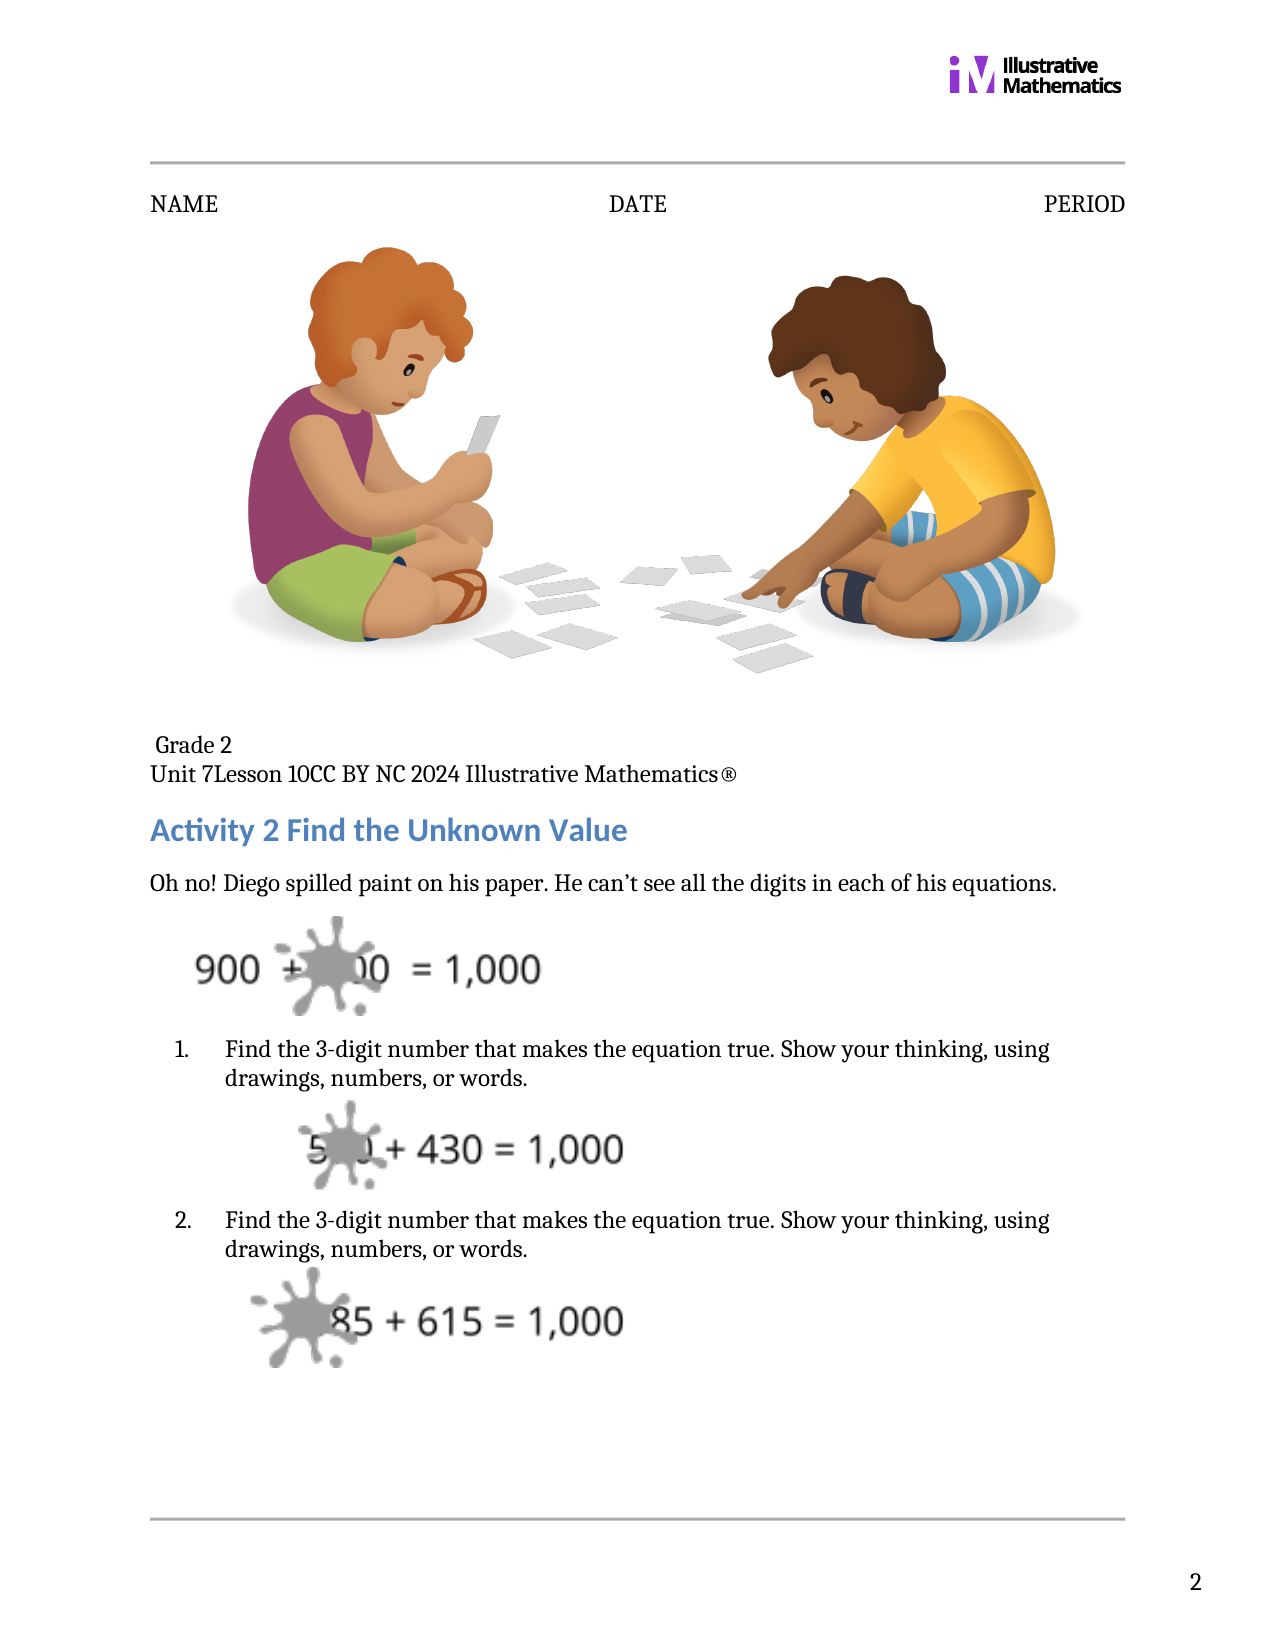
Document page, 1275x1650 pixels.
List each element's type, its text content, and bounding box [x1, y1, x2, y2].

picture [168, 916, 569, 1016]
list Find the 3-digit number that makes the equation true. Show your thinking, using drawings, numbers, or words. [175, 1206, 1125, 1263]
text Oh no! Diego spilled paint on his paper. He can’t see all the digits in each of his equations. [150, 868, 1125, 897]
text Grade 2 Unit 7Lesson 10CC BY NC 2024 Illustrative Mathematics® [150, 731, 1125, 788]
picture [243, 1267, 644, 1368]
picture [949, 55, 1121, 93]
subtitle Activity 2 Find the Unknown Value [150, 809, 1125, 850]
picture [168, 247, 1144, 712]
picture [243, 1096, 644, 1196]
list Find the 3-digit number that makes the equation true. Show your thinking, using drawings, numbers, or words. [175, 1035, 1125, 1092]
